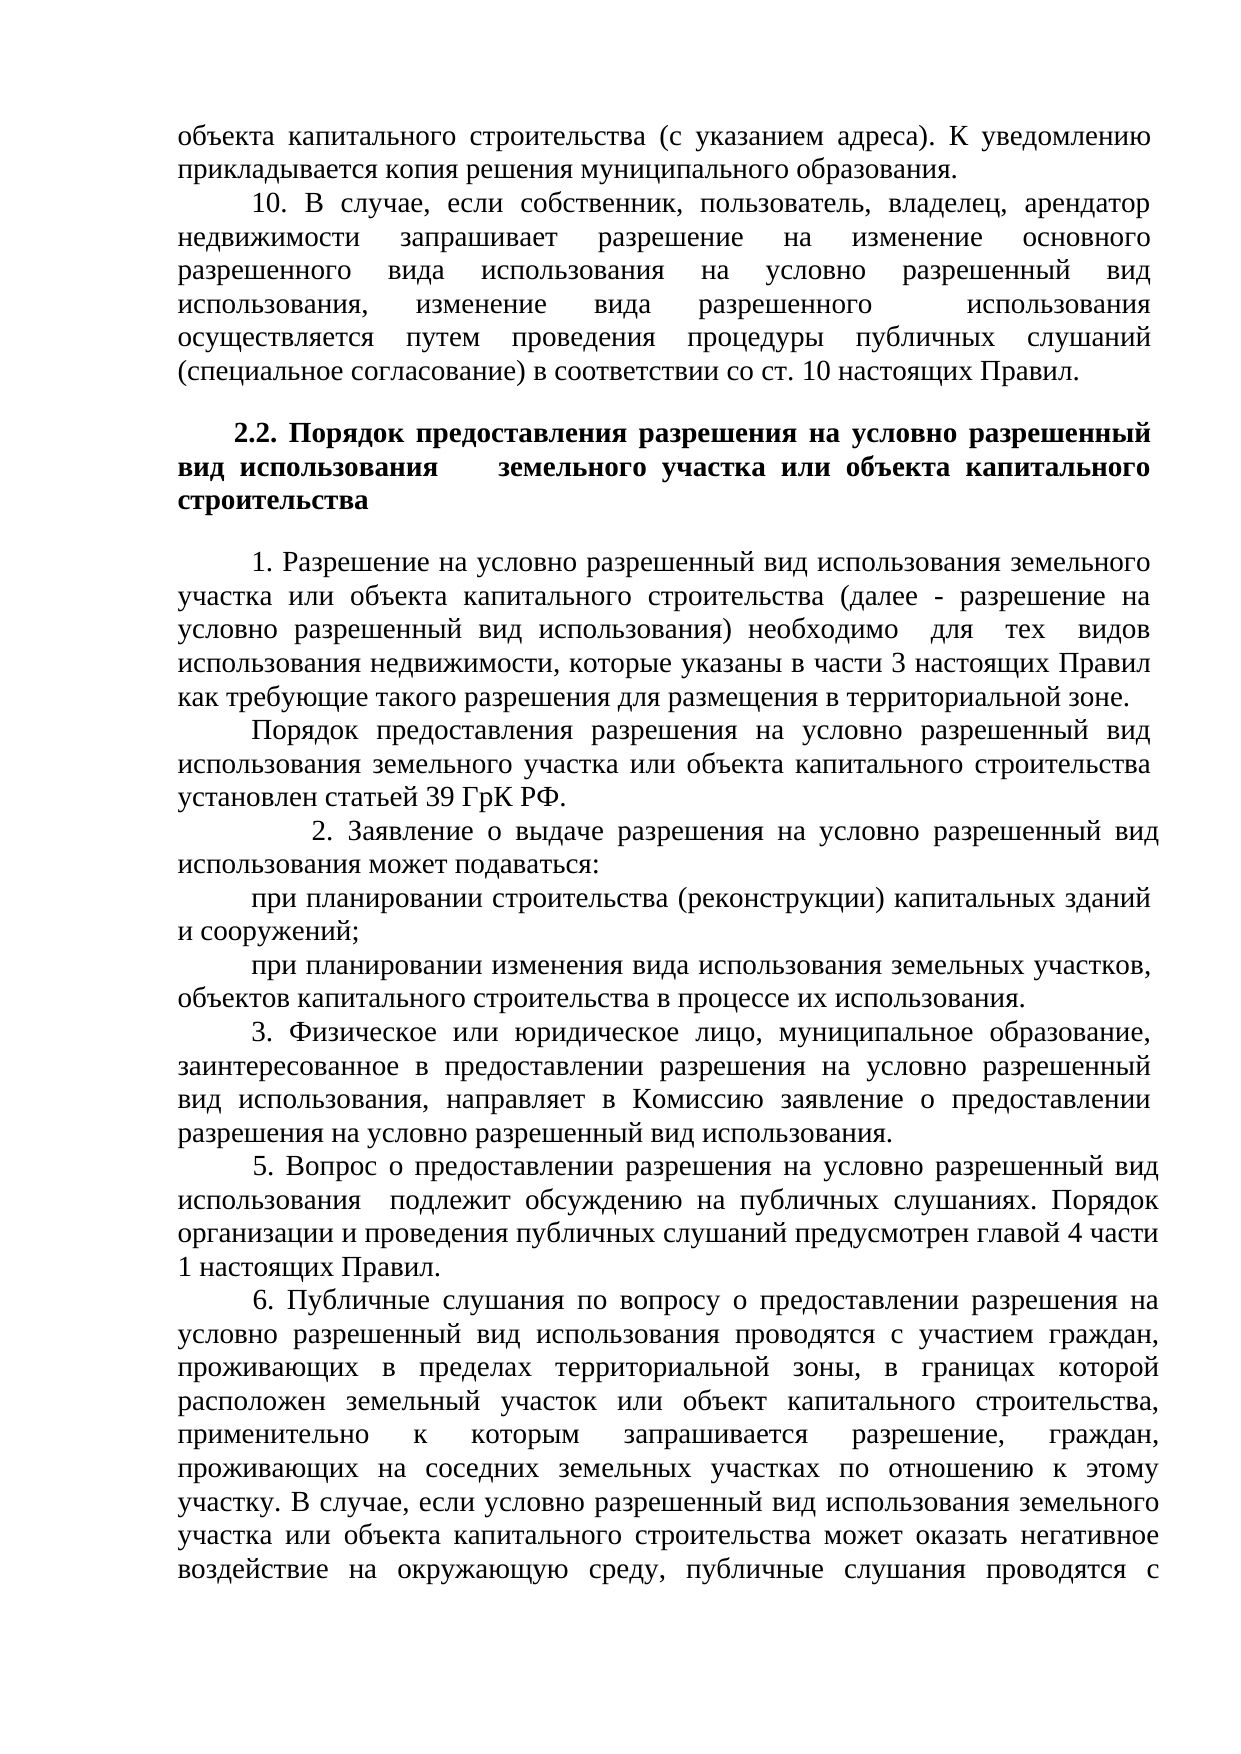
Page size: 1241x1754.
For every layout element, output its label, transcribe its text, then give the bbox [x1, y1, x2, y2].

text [177, 118, 1152, 185]
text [177, 1282, 1160, 1584]
text Порядок предоставления разрешения на условно разрешенный вид использования земельного участка или объекта капитального строительства установлен статьей 39 ГрК РФ. [177, 712, 1152, 813]
text при планировании строительства (реконструкции) капитальных зданий и сооружений; [177, 880, 1152, 947]
text 3. Физическое или юридическое лицо, муниципальное образование, заинтересованное в предоставлении разрешения на условно разрешенный вид использования, направляет в Комиссию заявление о предоставлении разрешения на условно разрешенный вид использования. [177, 1014, 1152, 1148]
text 5. Вопрос о предоставлении разрешения на условно разрешенный вид использования подлежит обсуждению на публичных слушаниях. Порядок организации и проведения публичных слушаний предусмотрен главой 4 части 1 настоящих Правил. [177, 1148, 1160, 1282]
text 10. В случае, если собственник, пользователь, владелец, арендатор недвижимости запрашивает разрешение на изменение основного разрешенного вида использования на условно разрешенный вид использования, изменение вида разрешенного использования осуществляется путем проведения процедуры публичных слушаний (специальное согласование) в соответствии со ст. 10 настоящих Правил. [177, 185, 1152, 386]
text 2.2. Порядок предоставления разрешения на условно разрешенный вид использования земельного участка или объекта капитального строительства [177, 415, 1152, 516]
text 2. Заявление о выдаче разрешения на условно разрешенный вид использования может подаваться: [177, 813, 1160, 880]
text 1. Разрешение на условно разрешенный вид использования земельного участка или объекта капитального строительства (далее - разрешение на условно разрешенный вид использования) необходимо для тех видов использования недвижимости, которые указаны в части 3 настоящих Правил как требующие такого разрешения для размещения в территориальной зоне. [177, 544, 1152, 712]
text при планировании изменения вида использования земельных участков, объектов капитального строительства в процессе их использования. [177, 947, 1152, 1014]
